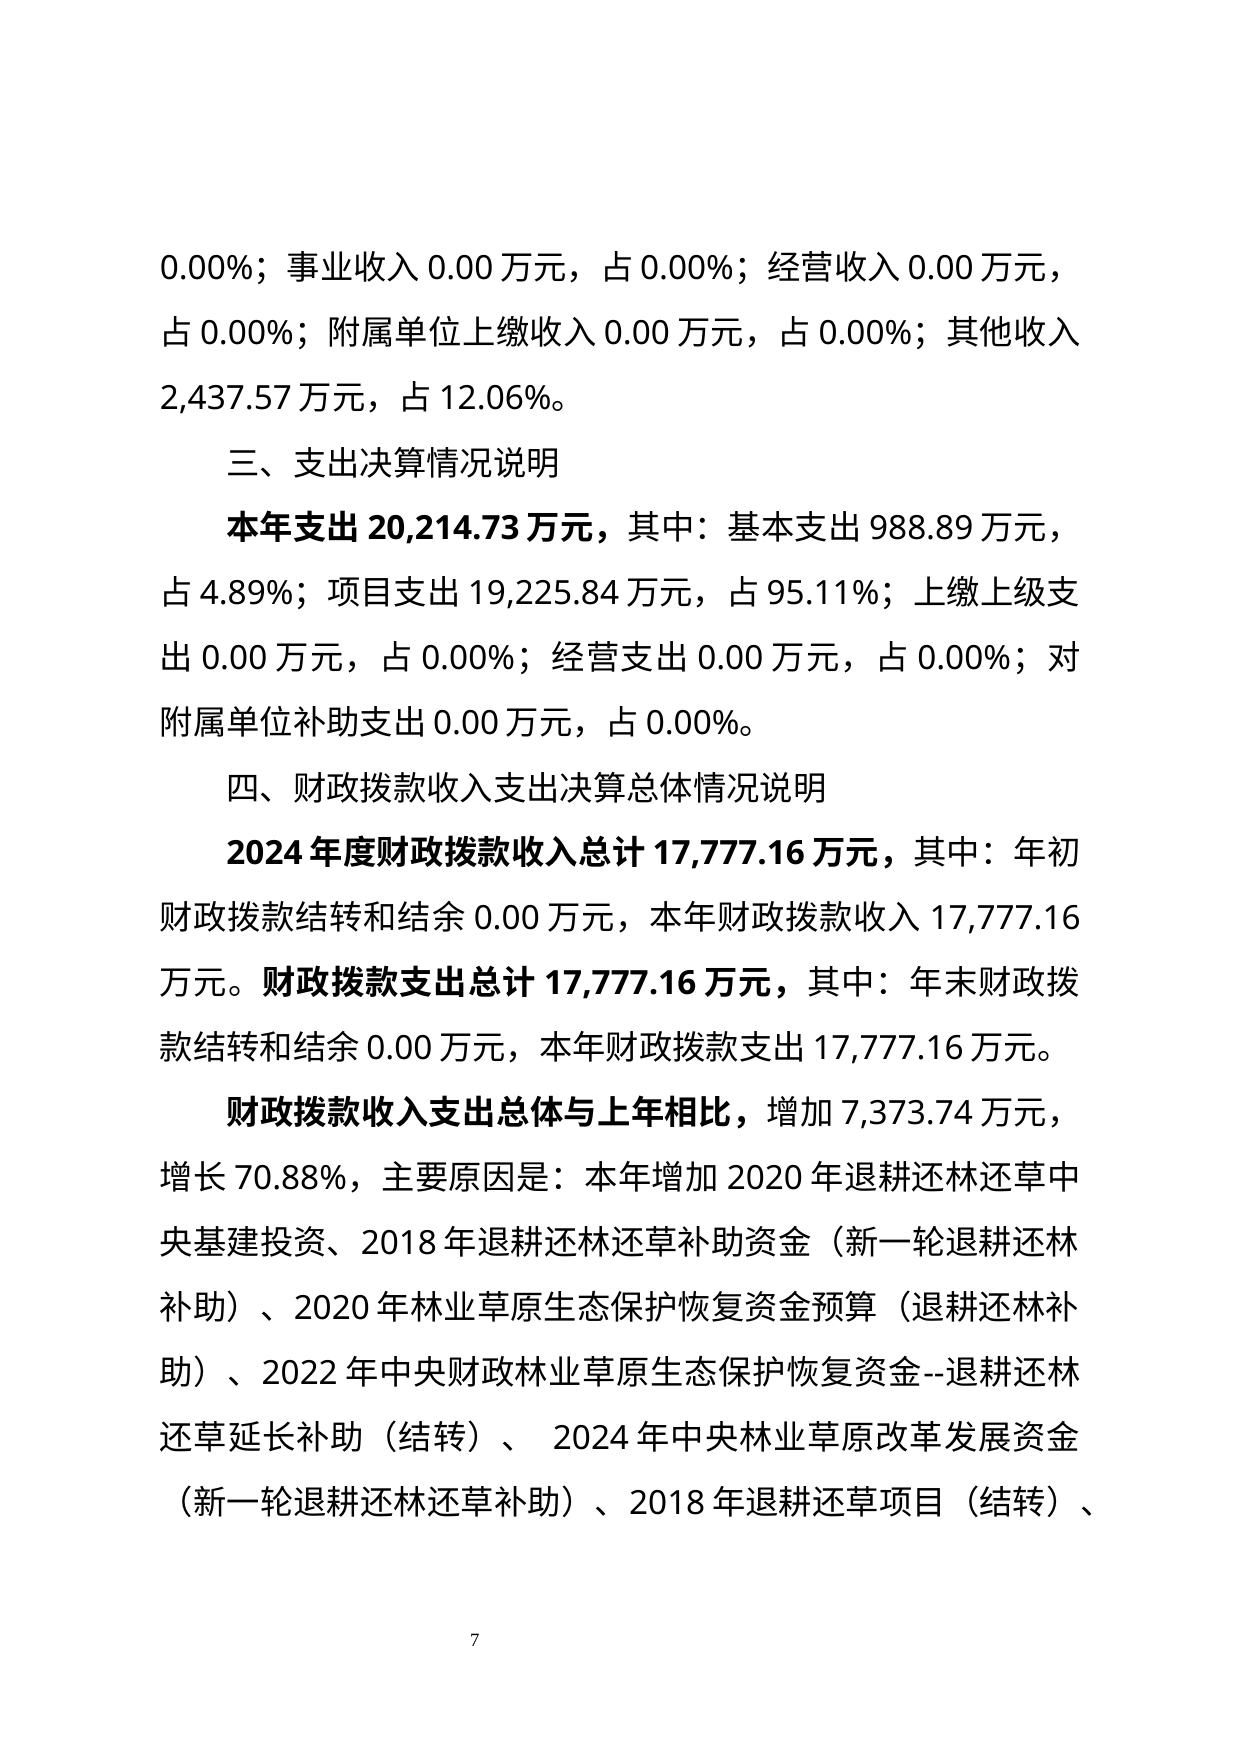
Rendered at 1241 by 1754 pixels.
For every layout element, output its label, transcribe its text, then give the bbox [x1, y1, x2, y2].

text 本年支出20,214.73万元，其中：基本支出988.89万元，占4.89%；项目支出19,225.84万元，占95.11%；上缴上级支出0.00万元，占0.00%；经营支出0.00万元，占0.00%；对附属单位补助支出0.00万元，占0.00%。 [159, 493, 1081, 753]
text 四、财政拨款收入支出决算总体情况说明 [159, 753, 1081, 818]
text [159, 233, 1081, 428]
text 三、支出决算情况说明 [159, 428, 1081, 493]
text 2024年度财政拨款收入总计17,777.16万元，其中：年初财政拨款结转和结余0.00万元，本年财政拨款收入17,777.16万元。财政拨款支出总计17,777.16万元，其中：年末财政拨款结转和结余0.00万元，本年财政拨款支出17,777.16万元。 [159, 818, 1081, 1078]
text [159, 1078, 1081, 1533]
